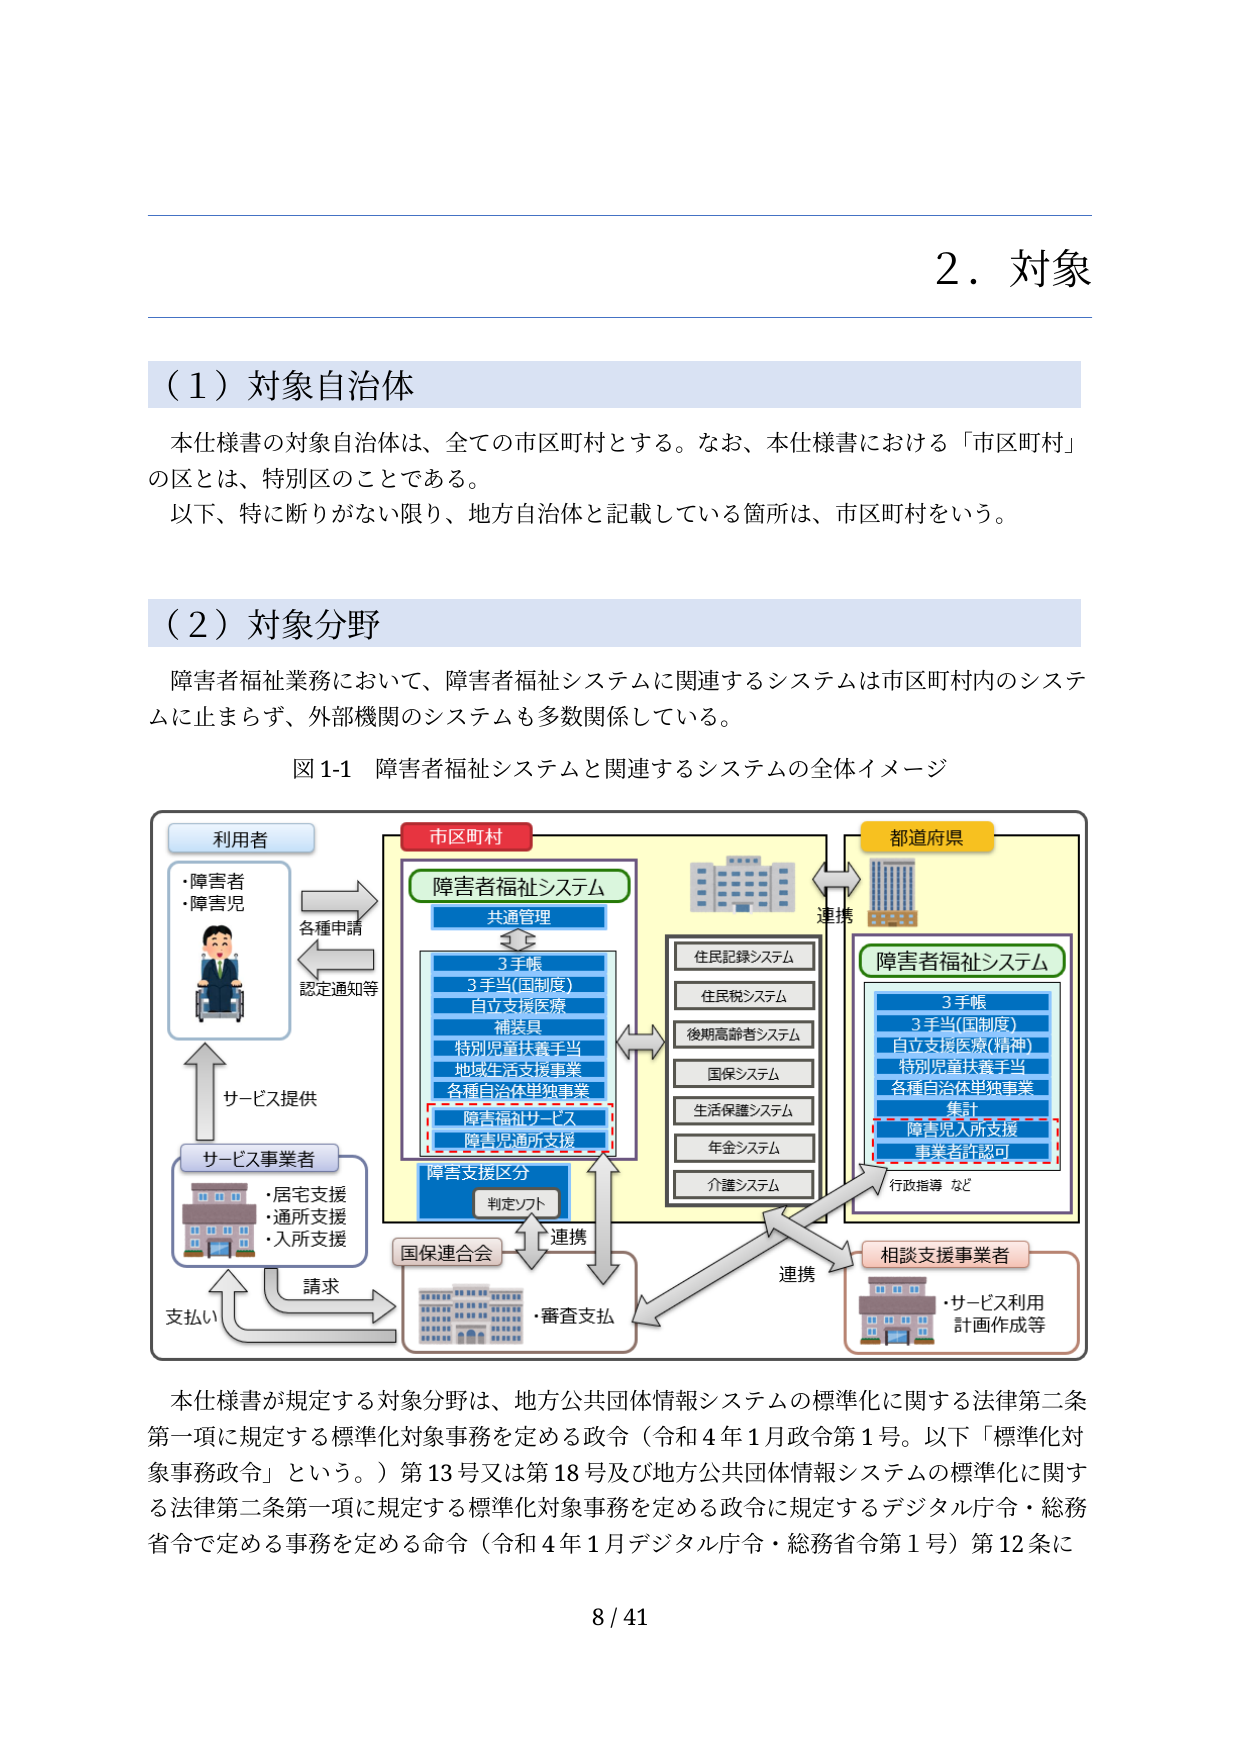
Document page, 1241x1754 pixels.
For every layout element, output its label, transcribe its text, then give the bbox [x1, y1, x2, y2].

subtitle ２．対象 [148, 216, 1092, 317]
text 図1-1 障害者福祉システムと関連するシステムの全体イメージ [148, 751, 1092, 784]
picture [147, 803, 1093, 1365]
text 障害者福祉業務において、障害者福祉システムに関連するシステムは市区町村内のシステムに止まらず、外部機関のシステムも多数関係している。 [148, 663, 1092, 732]
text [148, 1383, 1092, 1559]
text 本仕様書の対象自治体は、全ての市区町村とする。なお、本仕様書における「市区町村」の区とは、特別区のことである。 以下、特に断りがない限り、地方自治体と記載している箇所は、市区町村をいう。 [148, 425, 1092, 529]
